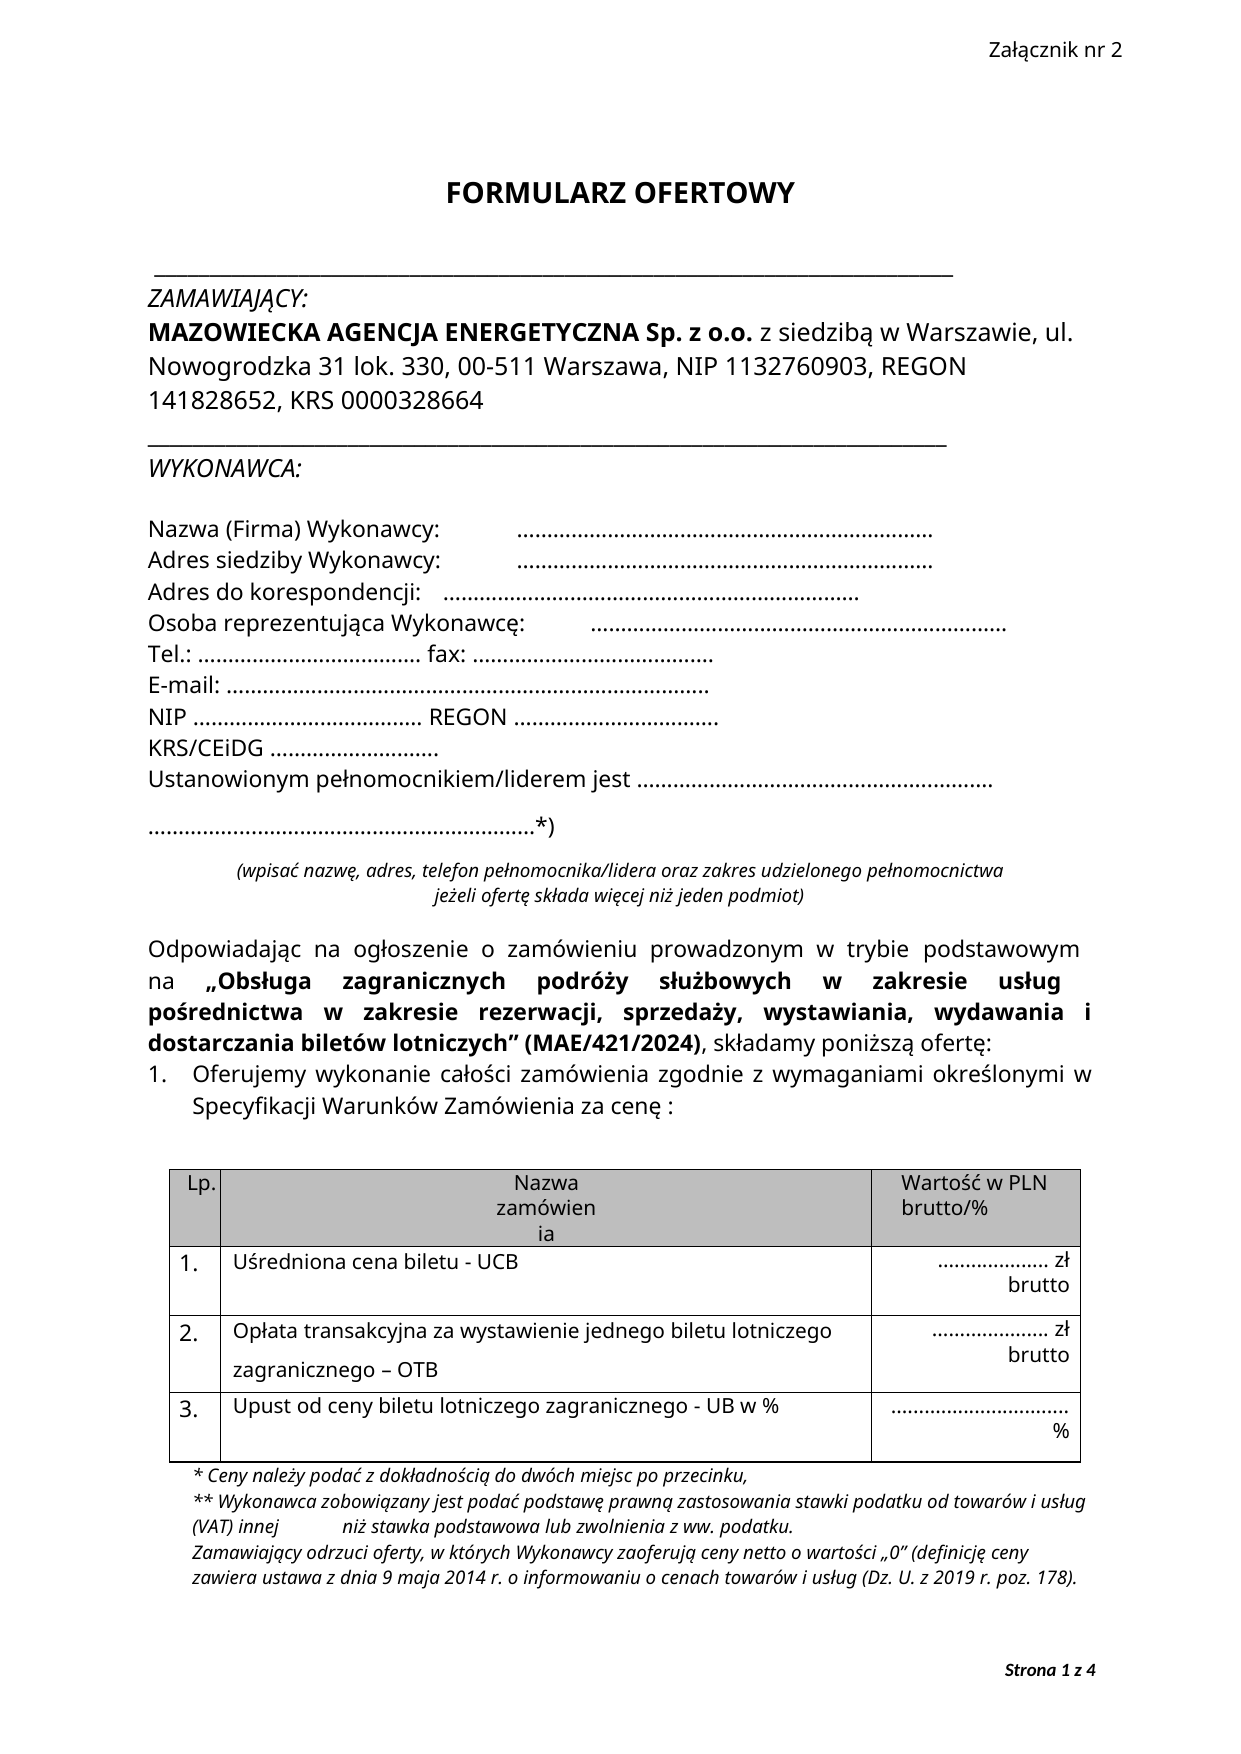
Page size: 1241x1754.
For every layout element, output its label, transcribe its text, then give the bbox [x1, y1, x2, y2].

text NIP ……………………………….. REGON ……………………………. [148, 701, 1092, 732]
text ZAMAWIAJĄCY: [148, 281, 1092, 315]
text Nazwa (Firma) Wykonawcy: …………………………………………………………… [148, 513, 1092, 544]
text ________________________________________________________________________ [148, 247, 1092, 281]
text Odpowiadając na ogłoszenie o zamówieniu prowadzonym w trybie podstawowym na „Obsługa zagranicznych podróży służbowych w zakresie usług pośrednictwa w zakresie rezerwacji, sprzedaży, wystawiania, wydawania i dostarczania biletów lotniczych” (MAE/421/2024), składamy poniższą ofertę: [148, 933, 1092, 1058]
table_cell Upust od ceny biletu lotniczego zagranicznego - UB w % [221, 1393, 871, 1461]
table_cell 2. [170, 1316, 220, 1392]
table_header Lp. [170, 1170, 220, 1246]
text Adres do korespondencji: …………………………………………………………… [148, 576, 1092, 607]
table_cell ..................... zł brutto [872, 1316, 1080, 1392]
text Tel.: ………………………………. fax: …………………………………. [148, 638, 1092, 669]
text jeżeli ofertę składa więcej niż jeden podmiot) [148, 882, 1092, 908]
text Zamawiający odrzuci oferty, w których Wykonawcy zaoferują ceny netto o wartości „0” (definicję ceny zawiera ustawa z dnia 9 maja 2014 r. o informowaniu o cenach towarów i usług (Dz. U. z 2019 r. poz. 178). [192, 1539, 1092, 1590]
text E-mail: …………………………………………………………………….. [148, 669, 1092, 701]
text Adres siedziby Wykonawcy: …………………………………………………………… [148, 544, 1092, 576]
table_cell Opłata transakcyjna za wystawienie jednego biletu lotniczego zagranicznego – OTB [221, 1316, 871, 1392]
text WYKONAWCA: [148, 451, 1092, 485]
text Ustanowionym pełnomocnikiem/liderem jest ……………………………..…………..……….………….......………………………………………*) [148, 763, 1092, 841]
text Osoba reprezentująca Wykonawcę: …………………………………………………………… [148, 607, 1092, 638]
table_cell 3. [170, 1393, 220, 1461]
text MAZOWIECKA AGENCJA ENERGETYCZNA Sp. z o.o. z siedzibą w Warszawie, ul. Nowogrodzka 31 lok. 330, 00-511 Warszawa, NIP 1132760903, REGON 141828652, KRS 0000328664 [148, 315, 1092, 417]
table_cell .................... zł brutto [872, 1247, 1080, 1315]
table_cell ................................ % [872, 1393, 1080, 1461]
text ** Wykonawca zobowiązany jest podać podstawę prawną zastosowania stawki podatku od towarów i usług (VAT) innej niż stawka podstawowa lub zwolnienia z ww. podatku. [192, 1488, 1092, 1539]
table_header Wartość w PLN brutto/% [872, 1170, 1080, 1246]
text FORMULARZ OFERTOWY [148, 173, 1092, 212]
text * Ceny należy podać z dokładnością do dwóch miejsc po przecinku, [148, 1462, 1092, 1488]
text (wpisać nazwę, adres, telefon pełnomocnika/lidera oraz zakres udzielonego pełnomocnictwa [148, 857, 1092, 882]
table_cell 1. [170, 1247, 220, 1315]
list Oferujemy wykonanie całości zamówienia zgodnie z wymaganiami określonymi w Specyfikacji Warunków Zamówienia za cenę : [148, 1058, 1092, 1121]
text KRS/CEiDG ………………………. [148, 732, 1092, 763]
text ________________________________________________________________________ [148, 417, 1092, 451]
table_cell Uśredniona cena biletu - UCB [221, 1247, 871, 1315]
table_header Nazwa zamówienia [221, 1170, 871, 1246]
